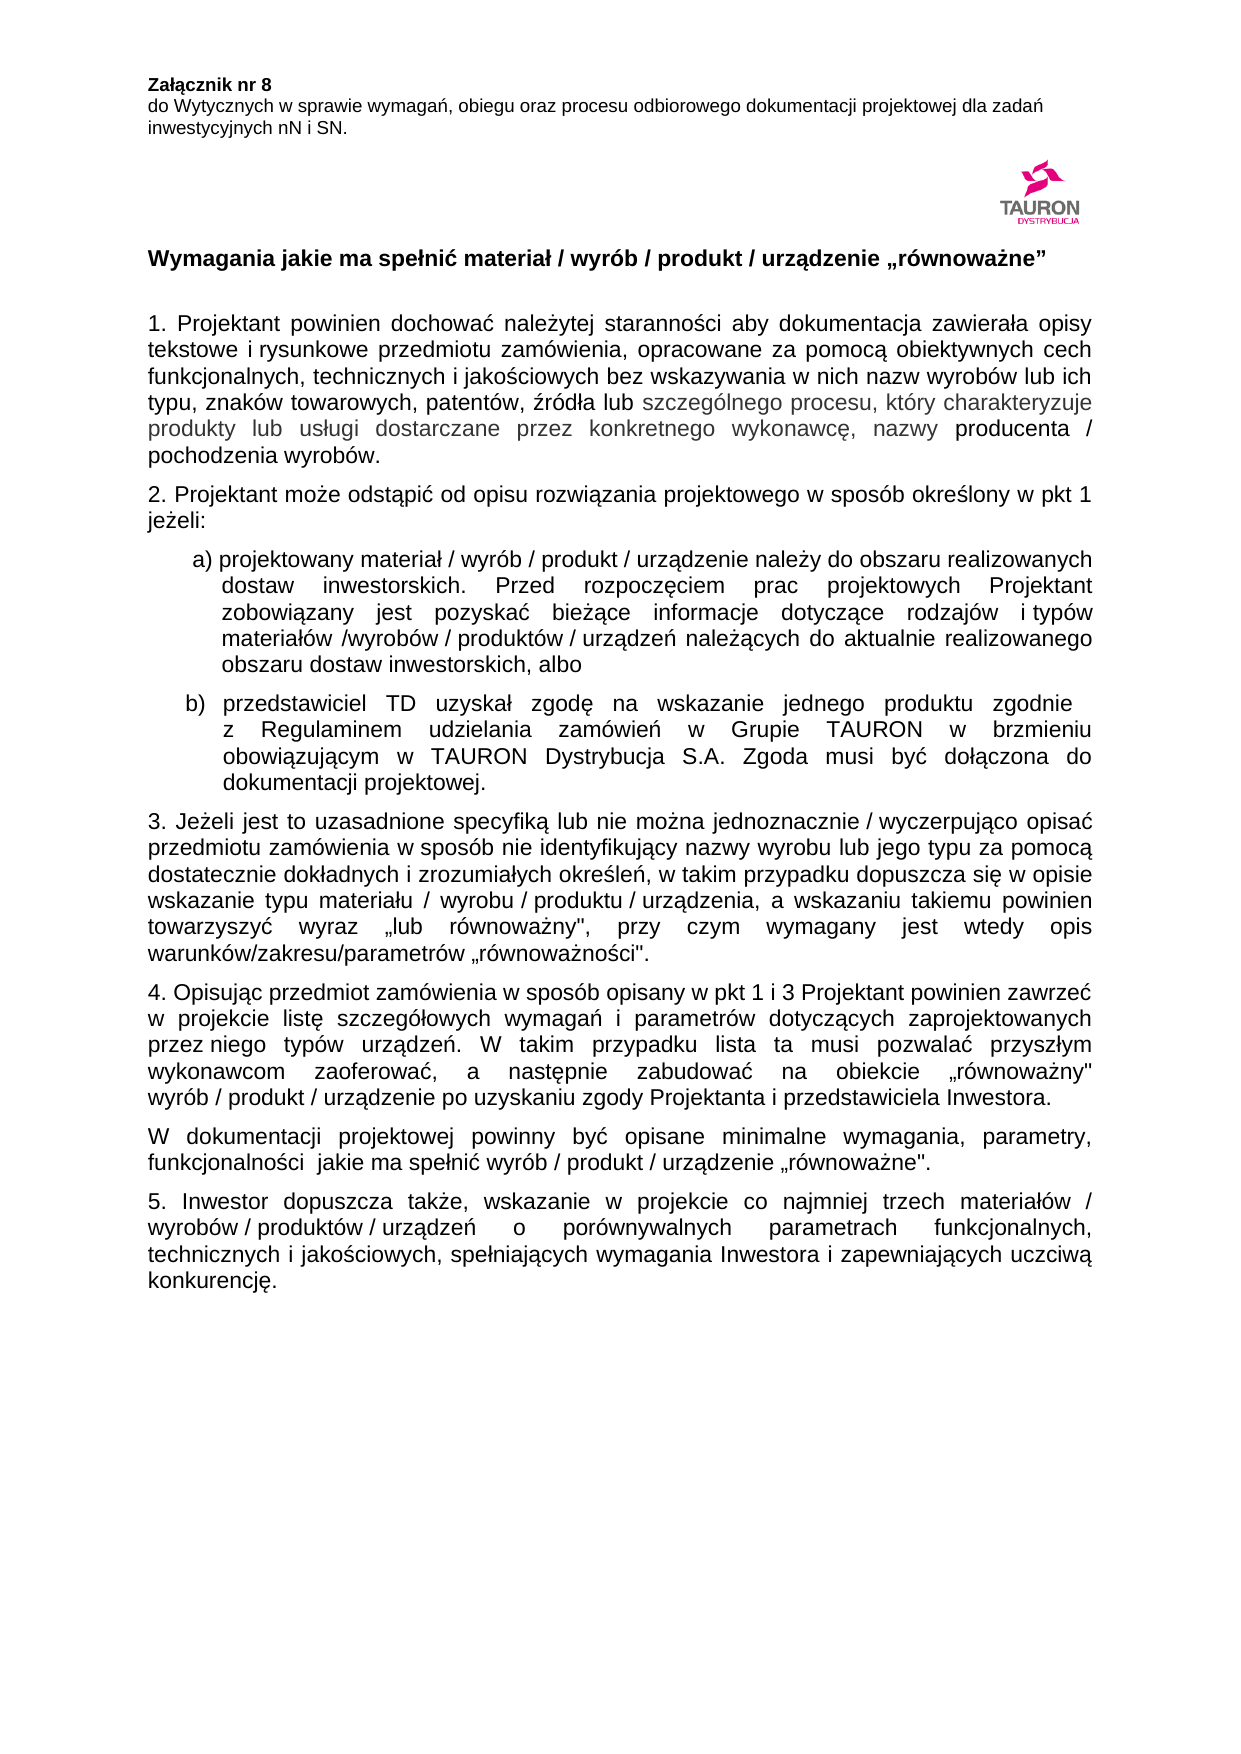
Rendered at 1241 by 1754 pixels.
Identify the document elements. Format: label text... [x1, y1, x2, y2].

list przedstawiciel TD uzyskał zgodę na wskazanie jednego produktu zgodnie z Regulaminem udzielania zamówień w Grupie TAURON w brzmieniu obowiązującym w TAURON Dystrybucja S.A. Zgoda musi być dołączona do dokumentacji projektowej. [185, 690, 1093, 795]
text 2. Projektant może odstąpić od opisu rozwiązania projektowego w sposób określony w pkt 1 jeżeli: [148, 481, 1093, 533]
text Wymagania jakie ma spełnić materiał / wyrób / produkt / urządzenie „równoważne” [148, 245, 1093, 271]
text a) projektowany materiał / wyrób / produkt / urządzenie należy do obszaru realizowanych dostaw inwestorskich. Przed rozpoczęciem prac projektowych Projektant zobowiązany jest pozyskać bieżące informacje dotyczące rodzajów i typów materiałów /wyrobów / produktów / urządzeń należących do aktualnie realizowanego obszaru dostaw inwestorskich, albo [192, 546, 1093, 677]
text 5. Inwestor dopuszcza także, wskazanie w projekcie co najmniej trzech materiałów / wyrobów / produktów / urządzeń o porównywalnych parametrach funkcjonalnych, technicznych i jakościowych, spełniających wymagania Inwestora i zapewniających uczciwą konkurencję. [148, 1188, 1093, 1293]
text 4. Opisując przedmiot zamówienia w sposób opisany w pkt 1 i 3 Projektant powinien zawrzeć w projekcie listę szczegółowych wymagań i parametrów dotyczących zaprojektowanych przez niego typów urządzeń. W takim przypadku lista ta musi pozwalać przyszłym wykonawcom zaoferować, a następnie zabudować na obiekcie „równoważny" wyrób / produkt / urządzenie po uzyskaniu zgody Projektanta i przedstawiciela Inwestora. [148, 978, 1093, 1110]
text 3. Jeżeli jest to uzasadnione specyfiką lub nie można jednoznacznie / wyczerpująco opisać przedmiotu zamówienia w sposób nie identyfikujący nazwy wyrobu lub jego typu za pomocą dostatecznie dokładnych i zrozumiałych określeń, w takim przypadku dopuszcza się w opisie wskazanie typu materiału / wyrobu / produktu / urządzenia, a wskazaniu takiemu powinien towarzyszyć wyraz „lub równoważny", przy czym wymagany jest wtedy opis warunków/zakresu/parametrów „równoważności". [148, 808, 1093, 966]
text 1. Projektant powinien dochować należytej staranności aby dokumentacja zawierała opisy tekstowe i rysunkowe przedmiotu zamówienia, opracowane za pomocą obiektywnych cech funkcjonalnych, technicznych i jakościowych bez wskazywania w nich nazw wyrobów lub ich typu, znaków towarowych, patentów, źródła lub szczególnego procesu, który charakteryzuje produkty lub usługi dostarczane przez konkretnego wykonawcę, nazwy producenta / pochodzenia wyrobów. [148, 415, 1093, 468]
picture [987, 138, 1093, 245]
text 1. Projektant powinien dochować należytej staranności aby dokumentacja zawierała opisy tekstowe i rysunkowe przedmiotu zamówienia, opracowane za pomocą obiektywnych cech funkcjonalnych, technicznych i jakościowych bez wskazywania w nich nazw wyrobów lub ich typu, znaków towarowych, patentów, źródła lub szczególnego procesu, który charakteryzuje produkty lub usługi dostarczane przez konkretnego wykonawcę, nazwy producenta / pochodzenia wyrobów. [148, 310, 1093, 415]
text W dokumentacji projektowej powinny być opisane minimalne wymagania, parametry, funkcjonalności jakie ma spełnić wyrób / produkt / urządzenie „równoważne". [148, 1123, 1093, 1176]
